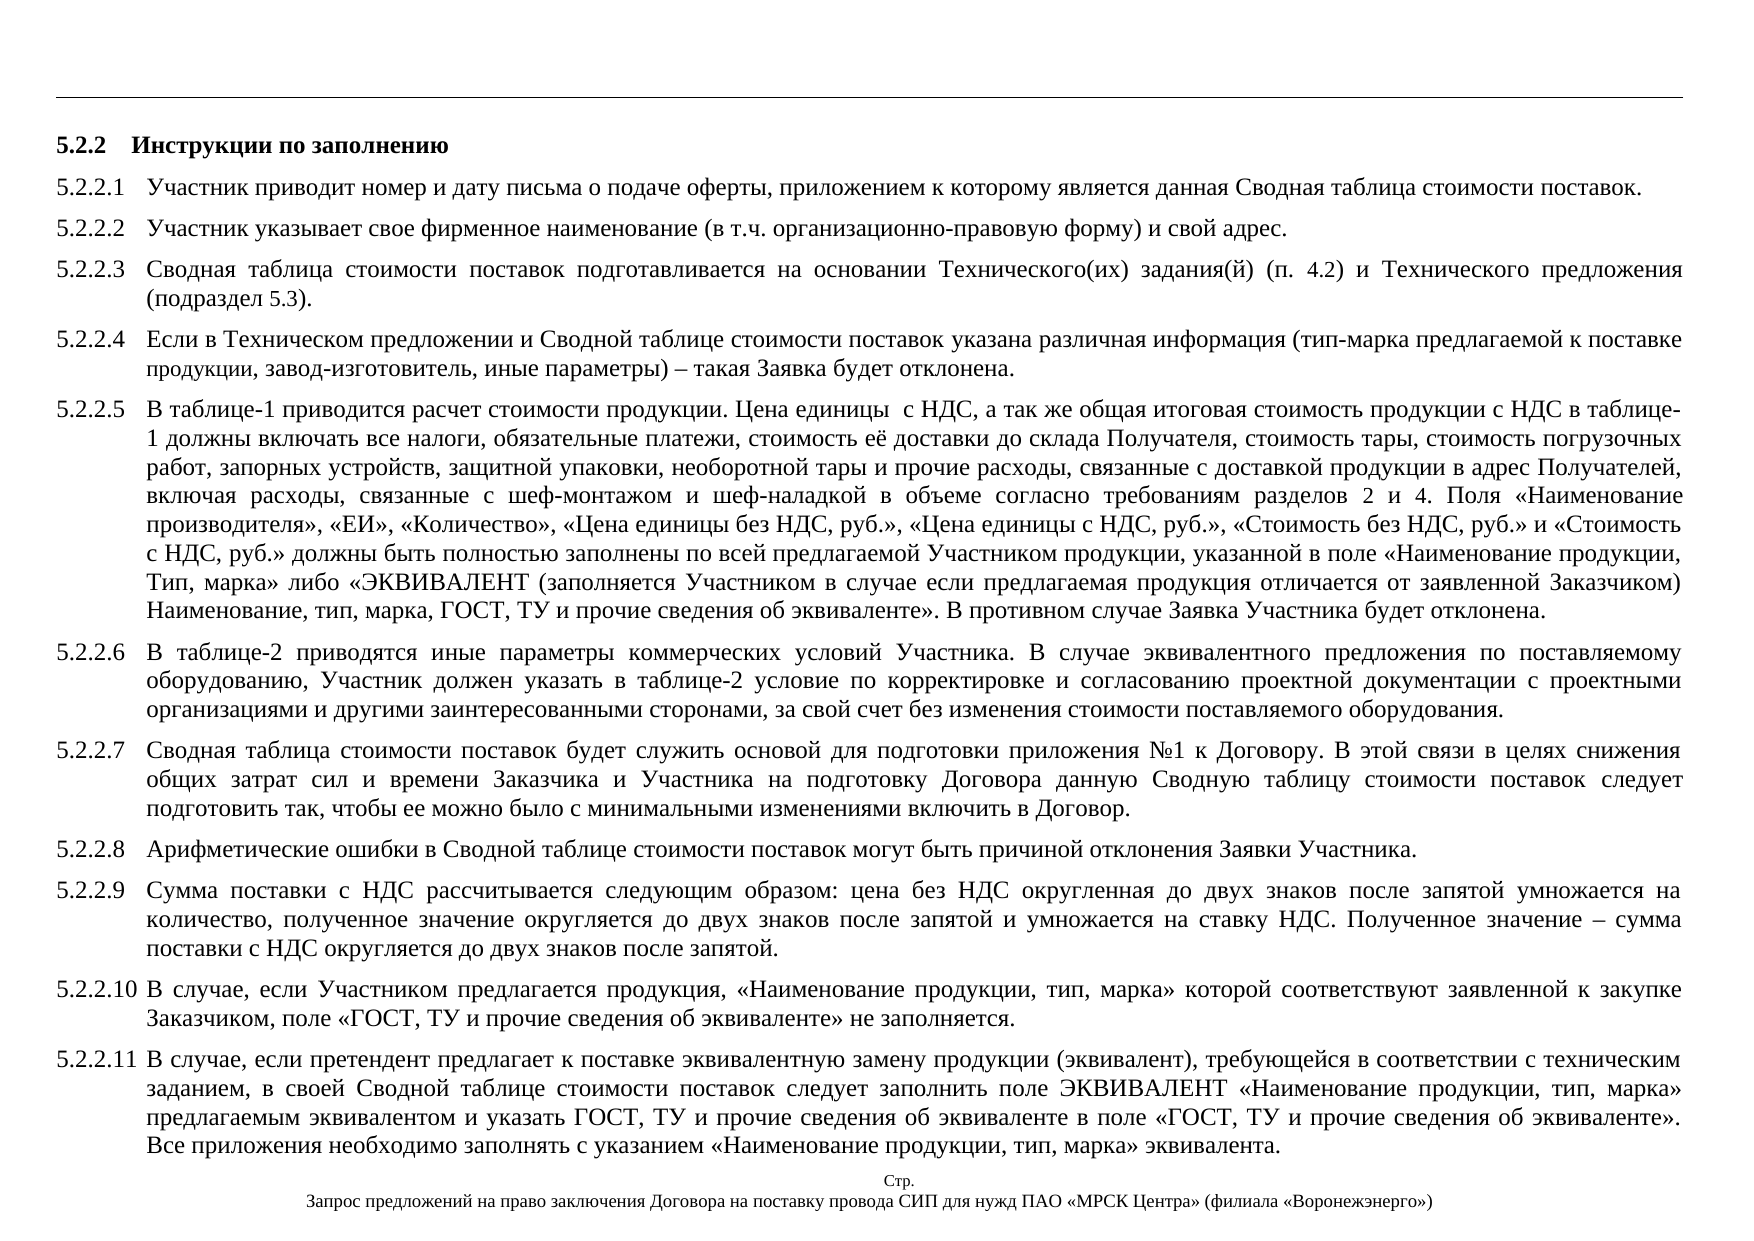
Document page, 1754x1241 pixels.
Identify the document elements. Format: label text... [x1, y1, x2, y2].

list Сводная таблица стоимости поставок будет служить основой для подготовки приложения №1 к Договору. В этой связи в целях снижения общих затрат сил и времени Заказчика и Участника на подготовку Договора данную Сводную таблицу стоимости поставок следует подготовить так, чтобы ее можно было с минимальными изменениями включить в Договор. [56, 736, 1683, 822]
list В случае, если Участником предлагается продукция, «Наименование продукции, тип, марка» которой соответствуют заявленной к закупке Заказчиком, поле «ГОСТ, ТУ и прочие сведения об эквиваленте» не заполняется. [56, 974, 1683, 1032]
list В случае, если претендент предлагает к поставке эквивалентную замену продукции (эквивалент), требующейся в соответствии с техническим заданием, в своей Сводной таблице стоимости поставок следует заполнить поле ЭКВИВАЛЕНТ «Наименование продукции, тип, марка» предлагаемым эквивалентом и указать ГОСТ, ТУ и прочие сведения об эквиваленте в поле «ГОСТ, ТУ и прочие сведения об эквиваленте». Все приложения необходимо заполнять с указанием «Наименование продукции, тип, марка» эквивалента. [56, 1044, 1683, 1159]
list Сводная таблица стоимости поставок подготавливается на основании Технического(их) задания(й) (п. 4.2) и Технического предложения (подраздел 5.3). [56, 254, 1683, 312]
list Участник приводит номер и дату письма о подаче оферты, приложением к которому является данная Сводная таблица стоимости поставок. [56, 172, 1683, 201]
subtitle Инструкции по заполнению [56, 131, 1683, 159]
list Участник указывает свое фирменное наименование (в т.ч. организационно-правовую форму) и свой адрес. [56, 213, 1683, 242]
list Если в Техническом предложении и Сводной таблице стоимости поставок указана различная информация (тип-марка предлагаемой к поставке продукции, завод-изготовитель, иные параметры) – такая Заявка будет отклонена. [56, 324, 1683, 382]
list В таблице-2 приводятся иные параметры коммерческих условий Участника. В случае эквивалентного предложения по поставляемому оборудованию, Участник должен указать в таблице-2 условие по корректировке и согласованию проектной документации с проектными организациями и другими заинтересованными сторонами, за свой счет без изменения стоимости поставляемого оборудования. [56, 637, 1683, 723]
list В таблице-1 приводится расчет стоимости продукции. Цена единицы с НДС, а так же общая итоговая стоимость продукции с НДС в таблице-1 должны включать все налоги, обязательные платежи, стоимость её доставки до склада Получателя, стоимость тары, стоимость погрузочных работ, запорных устройств, защитной упаковки, необоротной тары и прочие расходы, связанные с доставкой продукции в адрес Получателей, включая расходы, связанные с шеф-монтажом и шеф-наладкой в объеме согласно требованиям разделов 2 и 4. Поля «Наименование производителя», «ЕИ», «Количество», «Цена единицы без НДС, руб.», «Цена единицы с НДС, руб.», «Стоимость без НДС, руб.» и «Стоимость с НДС, руб.» должны быть полностью заполнены по всей предлагаемой Участником продукции, указанной в поле «Наименование продукции, Тип, марка» либо «ЭКВИВАЛЕНТ (заполняется Участником в случае если предлагаемая продукция отличается от заявленной Заказчиком) Наименование, тип, марка, ГОСТ, ТУ и прочие сведения об эквиваленте». В противном случае Заявка Участника будет отклонена. [56, 394, 1683, 624]
list Сумма поставки с НДС рассчитывается следующим образом: цена без НДС округленная до двух знаков после запятой умножается на количество, полученное значение округляется до двух знаков после запятой и умножается на ставку НДС. Полученное значение – сумма поставки с НДС округляется до двух знаков после запятой. [56, 876, 1683, 962]
list Арифметические ошибки в Сводной таблице стоимости поставок могут быть причиной отклонения Заявки Участника. [56, 834, 1683, 863]
